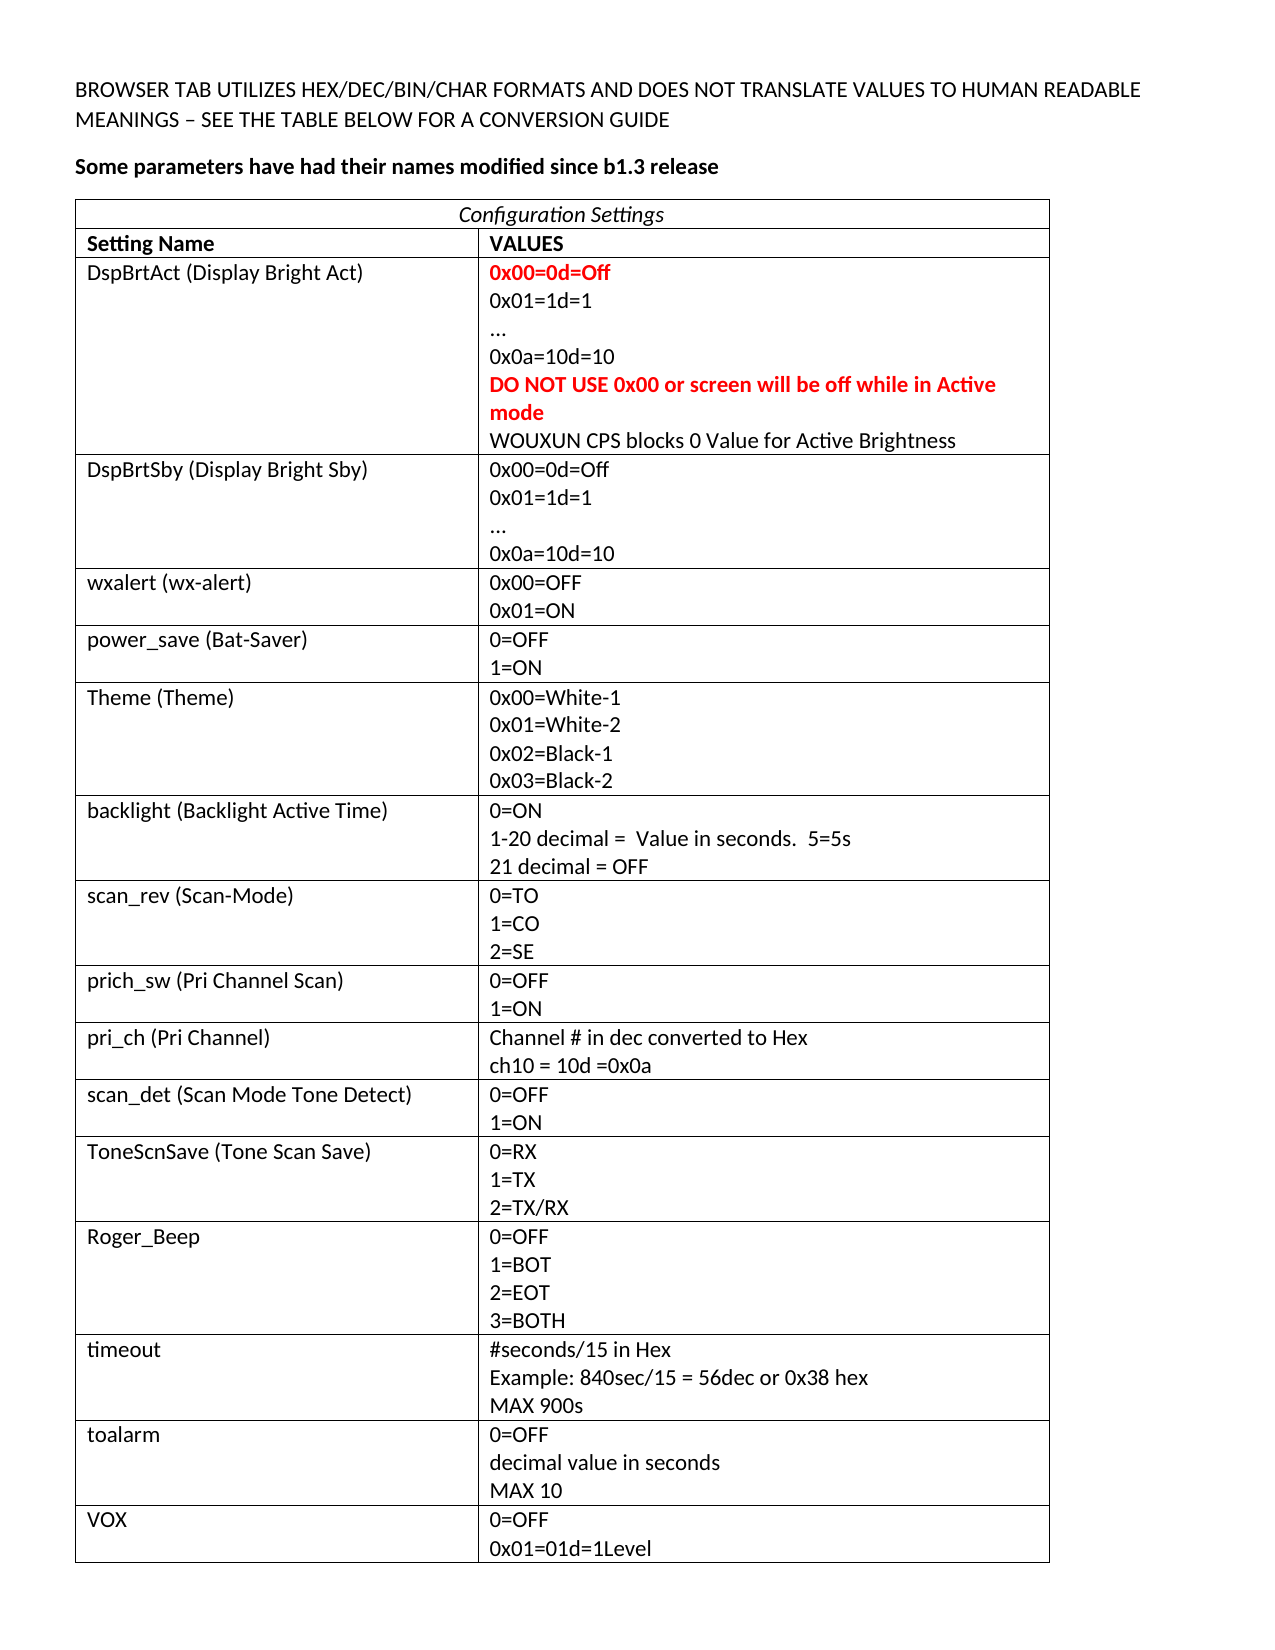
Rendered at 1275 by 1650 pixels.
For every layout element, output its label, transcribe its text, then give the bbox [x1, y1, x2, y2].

table_cell 0x00=White-1 0x01=White-2 0x02=Black-1 0x03=Black-2 [479, 683, 1049, 795]
table_cell 0x00=0d=Off 0x01=1d=1 ... 0x0a=10d=10 DO NOT USE 0x00 or screen will be off while in Active mode WOUXUN CPS blocks 0 Value for Active Brightness [479, 258, 1049, 454]
table_cell Roger_Beep [76, 1222, 478, 1334]
table_cell toalarm [76, 1421, 478, 1504]
table_cell 0=ON 1-20 decimal = Value in seconds. 5=5s 21 decimal = OFF [479, 796, 1049, 880]
table_header Configuration Settings [76, 200, 1049, 228]
text Some parameters have had their names modified since b1.3 release [75, 152, 1200, 180]
table_cell power_save (Bat-Saver) [76, 626, 478, 682]
table_cell 0=OFF 1=BOT 2=EOT 3=BOTH [479, 1222, 1049, 1334]
table_cell 0x00=OFF 0x01=ON [479, 569, 1049, 624]
table_cell 0x00=0d=Off 0x01=1d=1 ... 0x0a=10d=10 [479, 455, 1049, 567]
table_cell #seconds/15 in Hex Example: 840sec/15 = 56dec or 0x38 hex MAX 900s [479, 1335, 1049, 1419]
table_cell ToneScnSave (Tone Scan Save) [76, 1137, 478, 1221]
table_cell 0=TO 1=CO 2=SE [479, 881, 1049, 965]
text BROWSER TAB UTILIZES HEX/DEC/BIN/CHAR FORMATS AND DOES NOT TRANSLATE VALUES TO HUMAN READABLE MEANINGS – SEE THE TABLE BELOW FOR A CONVERSION GUIDE [75, 75, 1200, 133]
table_cell 0=OFF decimal value in seconds MAX 10 [479, 1421, 1049, 1504]
table_cell wxalert (wx-alert) [76, 569, 478, 624]
table_cell DspBrtSby (Display Bright Sby) [76, 455, 478, 567]
table_cell DspBrtAct (Display Bright Act) [76, 258, 478, 454]
table_cell 0=OFF 1=ON [479, 626, 1049, 682]
table_cell VOX [76, 1506, 478, 1562]
table_cell prich_sw (Pri Channel Scan) [76, 966, 478, 1022]
table_cell 0=RX 1=TX 2=TX/RX [479, 1137, 1049, 1221]
table_cell timeout [76, 1335, 478, 1419]
table_cell Setting Name [76, 229, 478, 257]
table_cell VALUES [479, 229, 1049, 257]
table_cell scan_det (Scan Mode Tone Detect) [76, 1080, 478, 1136]
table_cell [479, 1506, 1049, 1562]
table_cell backlight (Backlight Active Time) [76, 796, 478, 880]
table_cell 0=OFF 1=ON [479, 966, 1049, 1022]
table_cell scan_rev (Scan-Mode) [76, 881, 478, 965]
table_cell pri_ch (Pri Channel) [76, 1023, 478, 1079]
table_cell 0=OFF 1=ON [479, 1080, 1049, 1136]
table_cell Channel # in dec converted to Hex ch10 = 10d =0x0a [479, 1023, 1049, 1079]
table_cell Theme (Theme) [76, 683, 478, 795]
